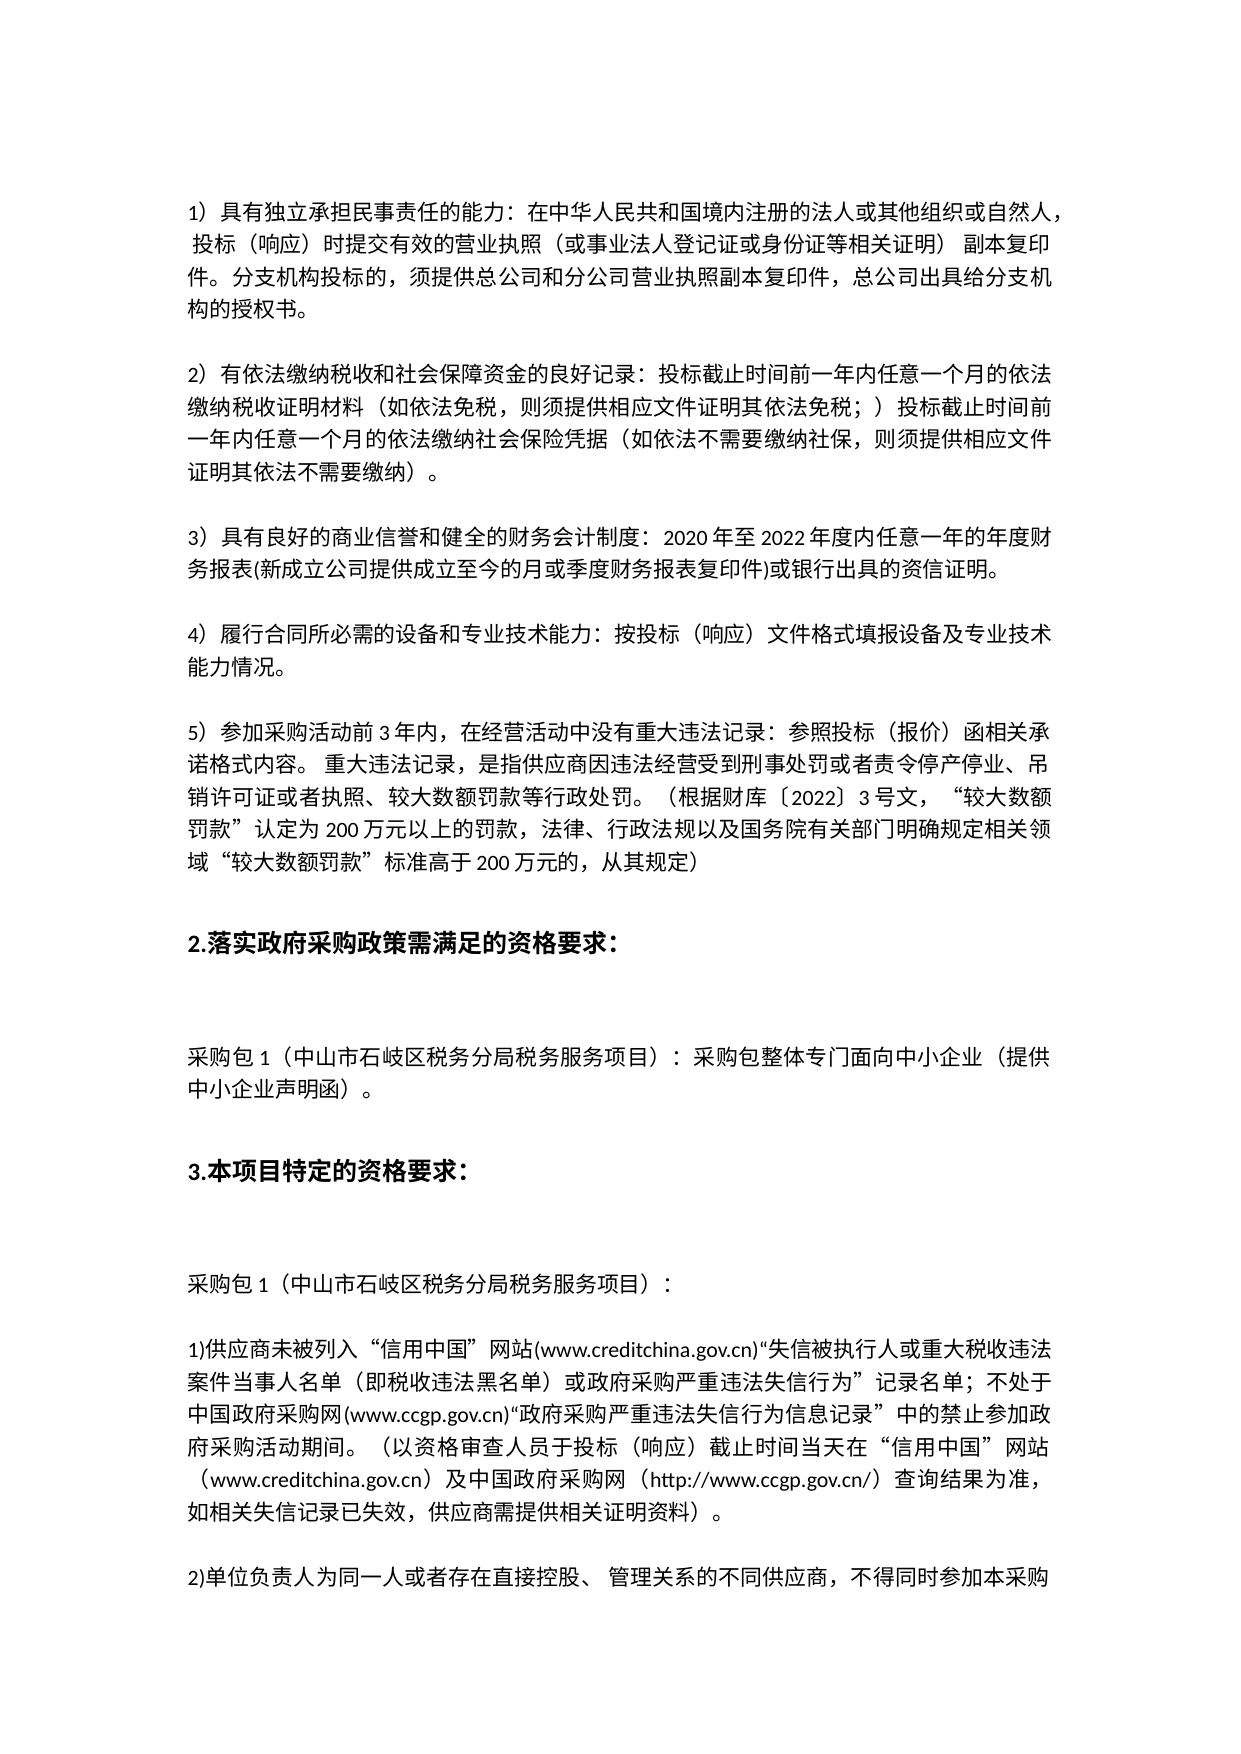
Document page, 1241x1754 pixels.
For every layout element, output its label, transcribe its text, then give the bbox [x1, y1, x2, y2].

text 2.落实政府采购政策需满足的资格要求： [187, 909, 1053, 974]
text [187, 1559, 1053, 1592]
text 采购包1（中山市石岐区税务分局税务服务项目）：采购包整体专门面向中小企业（提供中小企业声明函）。 [187, 1039, 1053, 1104]
text 4）履行合同所必需的设备和专业技术能力：按投标（响应）文件格式填报设备及专业技术能力情况。 [187, 617, 1053, 682]
text 5）参加采购活动前3年内，在经营活动中没有重大违法记录：参照投标（报价）函相关承诺格式内容。 重大违法记录，是指供应商因违法经营受到刑事处罚或者责令停产停业、吊销许可证或者执照、较大数额罚款等行政处罚。（根据财库〔2022〕3号文，“较大数额罚款”认定为200万元以上的罚款，法律、行政法规以及国务院有关部门明确规定相关领域“较大数额罚款”标准高于200万元的，从其规定） [187, 714, 1053, 877]
text 2）有依法缴纳税收和社会保障资金的良好记录：投标截止时间前一年内任意一个月的依法缴纳税收证明材料（如依法免税，则须提供相应文件证明其依法免税；）投标截止时间前一年内任意一个月的依法缴纳社会保险凭据（如依法不需要缴纳社保，则须提供相应文件证明其依法不需要缴纳）。 [187, 357, 1053, 487]
text 采购包1（中山市石岐区税务分局税务服务项目）： [187, 1267, 1053, 1299]
text 1）具有独立承担民事责任的能力：在中华人民共和国境内注册的法人或其他组织或自然人， 投标（响应）时提交有效的营业执照（或事业法人登记证或身份证等相关证明） 副本复印件。分支机构投标的，须提供总公司和分公司营业执照副本复印件，总公司出具给分支机构的授权书。 [187, 194, 1053, 324]
text 3）具有良好的商业信誉和健全的财务会计制度：2020年至2022年度内任意一年的年度财务报表(新成立公司提供成立至今的月或季度财务报表复印件)或银行出具的资信证明。 [187, 519, 1053, 584]
text 3.本项目特定的资格要求： [187, 1137, 1053, 1202]
text 1)供应商未被列入“信用中国”网站(www.creditchina.gov.cn)“失信被执行人或重大税收违法案件当事人名单（即税收违法黑名单）或政府采购严重违法失信行为”记录名单；不处于中国政府采购网(www.ccgp.gov.cn)“政府采购严重违法失信行为信息记录”中的禁止参加政府采购活动期间。（以资格审查人员于投标（响应）截止时间当天在“信用中国”网站（www.creditchina.gov.cn）及中国政府采购网（http://www.ccgp.gov.cn/）查询结果为准，如相关失信记录已失效，供应商需提供相关证明资料）。 [187, 1332, 1053, 1527]
